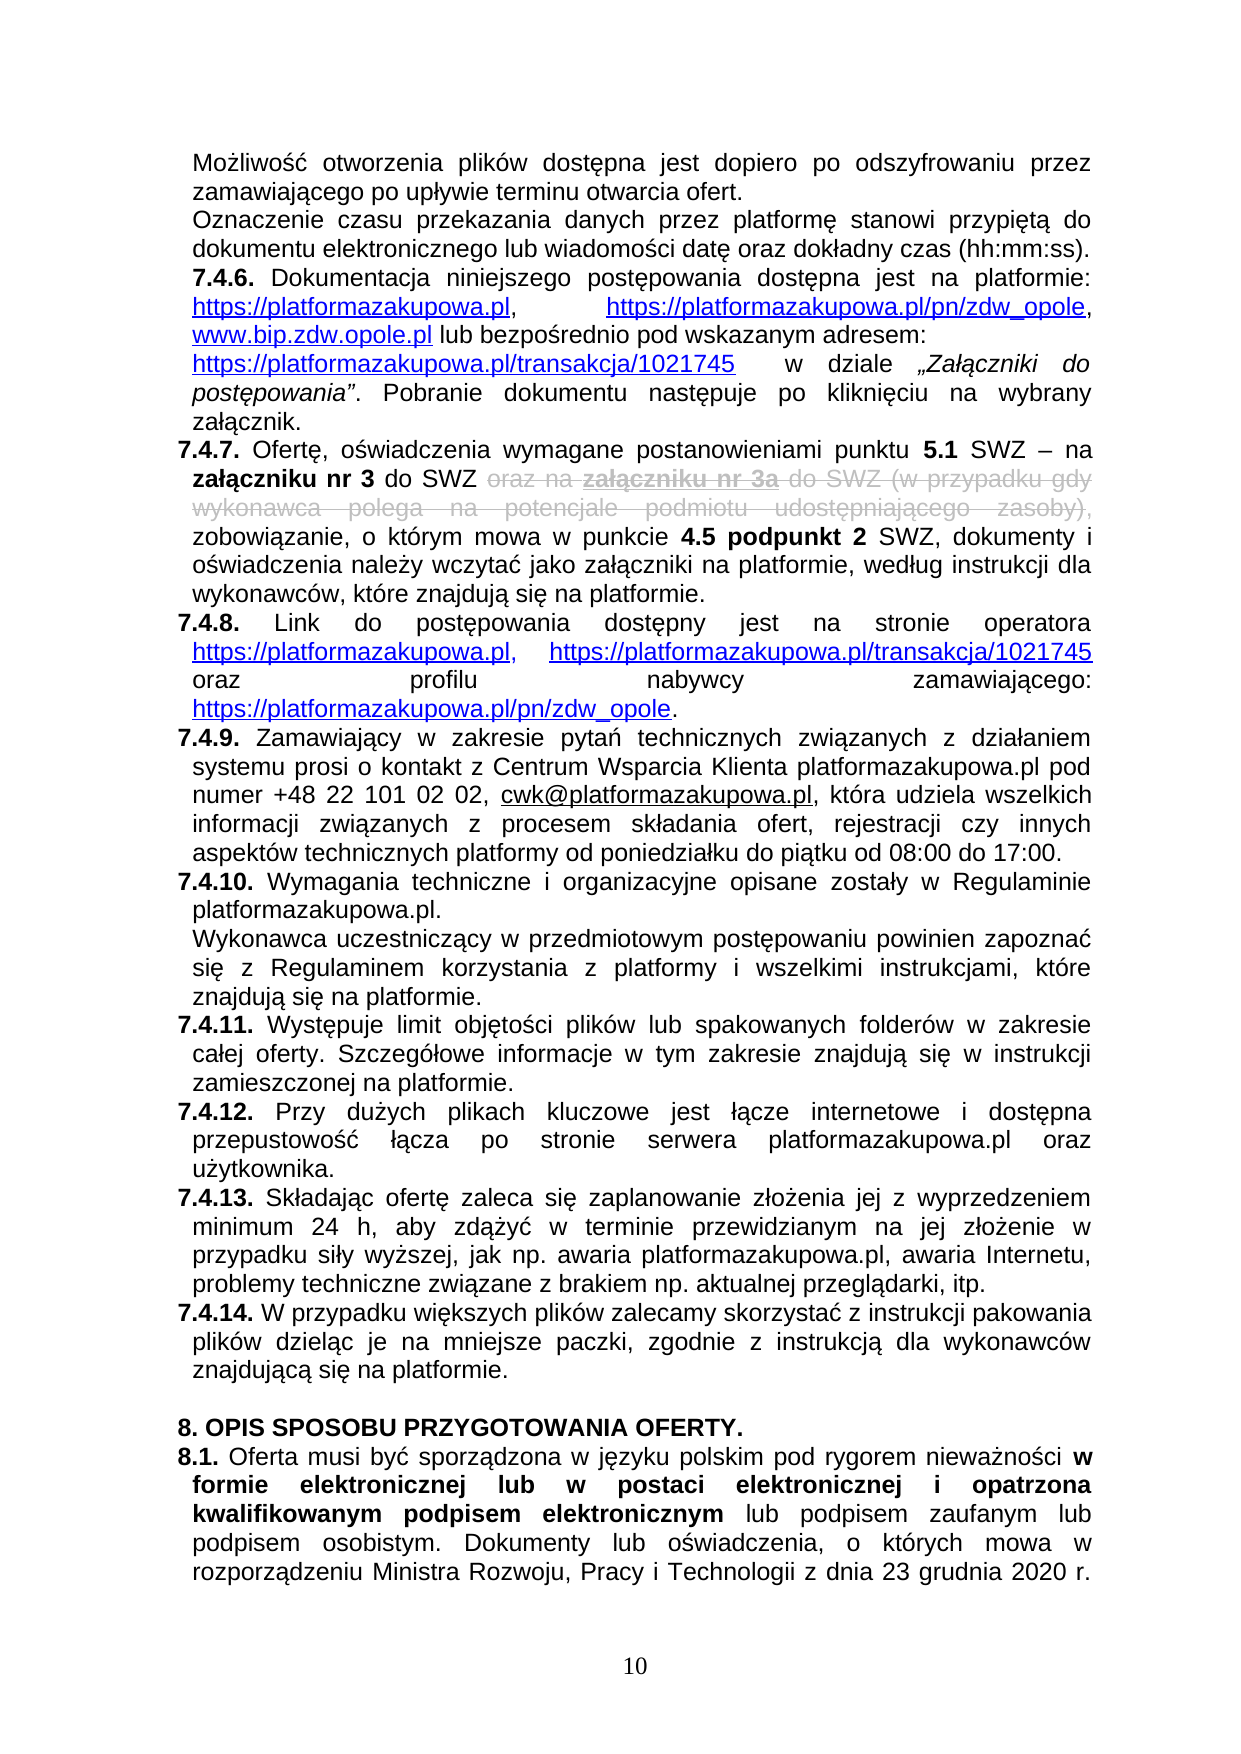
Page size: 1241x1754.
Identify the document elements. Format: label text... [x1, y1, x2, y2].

text 7.4.7. Ofertę, oświadczenia wymagane postanowieniami punktu 5.1 SWZ – na załączniku nr 3 do SWZ oraz na załączniku nr 3a do SWZ (w przypadku gdy wykonawca polega na potencjale podmiotu udostępniającego zasoby), zobowiązanie, o którym mowa w punkcie 4.5 podpunkt 2 SWZ, dokumenty i oświadczenia należy wczytać jako załączniki na platformie, według instrukcji dla wykonawców, które znajdują się na platformie. [177, 435, 1092, 608]
text Możliwość otworzenia plików dostępna jest dopiero po odszyfrowaniu przez zamawiającego po upływie terminu otwarcia ofert. [192, 148, 1092, 205]
text 7.4.12. Przy dużych plikach kluczowe jest łącze internetowe i dostępna przepustowość łącza po stronie serwera platformazakupowa.pl oraz użytkownika. [177, 1096, 1092, 1183]
text 8. OPIS SPOSOBU PRZYGOTOWANIA OFERTY. [177, 1413, 1092, 1441]
text Wykonawca uczestniczący w przedmiotowym postępowaniu powinien zapoznać się z Regulaminem korzystania z platformy i wszelkimi instrukcjami, które znajdują się na platformie. [192, 924, 1092, 1010]
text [177, 1441, 1092, 1585]
text 7.4.11. Występuje limit objętości plików lub spakowanych folderów w zakresie całej oferty. Szczegółowe informacje w tym zakresie znajdują się w instrukcji zamieszczonej na platformie. [177, 1010, 1092, 1096]
text 7.4.10. Wymagania techniczne i organizacyjne opisane zostały w Regulaminie platformazakupowa.pl. [177, 866, 1092, 924]
text 7.4.9. Zamawiający w zakresie pytań technicznych związanych z działaniem systemu prosi o kontakt z Centrum Wsparcia Klienta platformazakupowa.pl pod numer +48 22 101 02 02, cwk@platformazakupowa.pl, która udziela wszelkich informacji związanych z procesem składania ofert, rejestracji czy innych aspektów technicznych platformy od poniedziałku do piątku od 08:00 do 17:00. [177, 723, 1092, 866]
text https://platformazakupowa.pl/transakcja/1021745 w dziale „Załączniki do postępowania”. Pobranie dokumentu następuje po kliknięciu na wybrany załącznik. [192, 349, 1092, 435]
text Oznaczenie czasu przekazania danych przez platformę stanowi przypiętą do dokumentu elektronicznego lub wiadomości datę oraz dokładny czas (hh:mm:ss). [192, 205, 1092, 263]
text 7.4.8. Link do postępowania dostępny jest na stronie operatora https://platformazakupowa.pl, https://platformazakupowa.pl/transakcja/1021745 oraz profilu nabywcy zamawiającego: https://platformazakupowa.pl/pn/zdw_opole. [177, 608, 1092, 723]
text 7.4.6. Dokumentacja niniejszego postępowania dostępna jest na platformie: https://platformazakupowa.pl, https://platformazakupowa.pl/pn/zdw_opole, www.bip.zdw.opole.pl lub bezpośrednio pod wskazanym adresem: [192, 263, 1092, 349]
text 7.4.14. W przypadku większych plików zalecamy skorzystać z instrukcji pakowania plików dzieląc je na mniejsze paczki, zgodnie z instrukcją dla wykonawców znajdującą się na platformie. [177, 1298, 1092, 1384]
text 7.4.13. Składając ofertę zaleca się zaplanowanie złożenia jej z wyprzedzeniem minimum 24 h, aby zdążyć w terminie przewidzianym na jej złożenie w przypadku siły wyższej, jak np. awaria platformazakupowa.pl, awaria Internetu, problemy techniczne związane z brakiem np. aktualnej przeglądarki, itp. [177, 1183, 1092, 1298]
